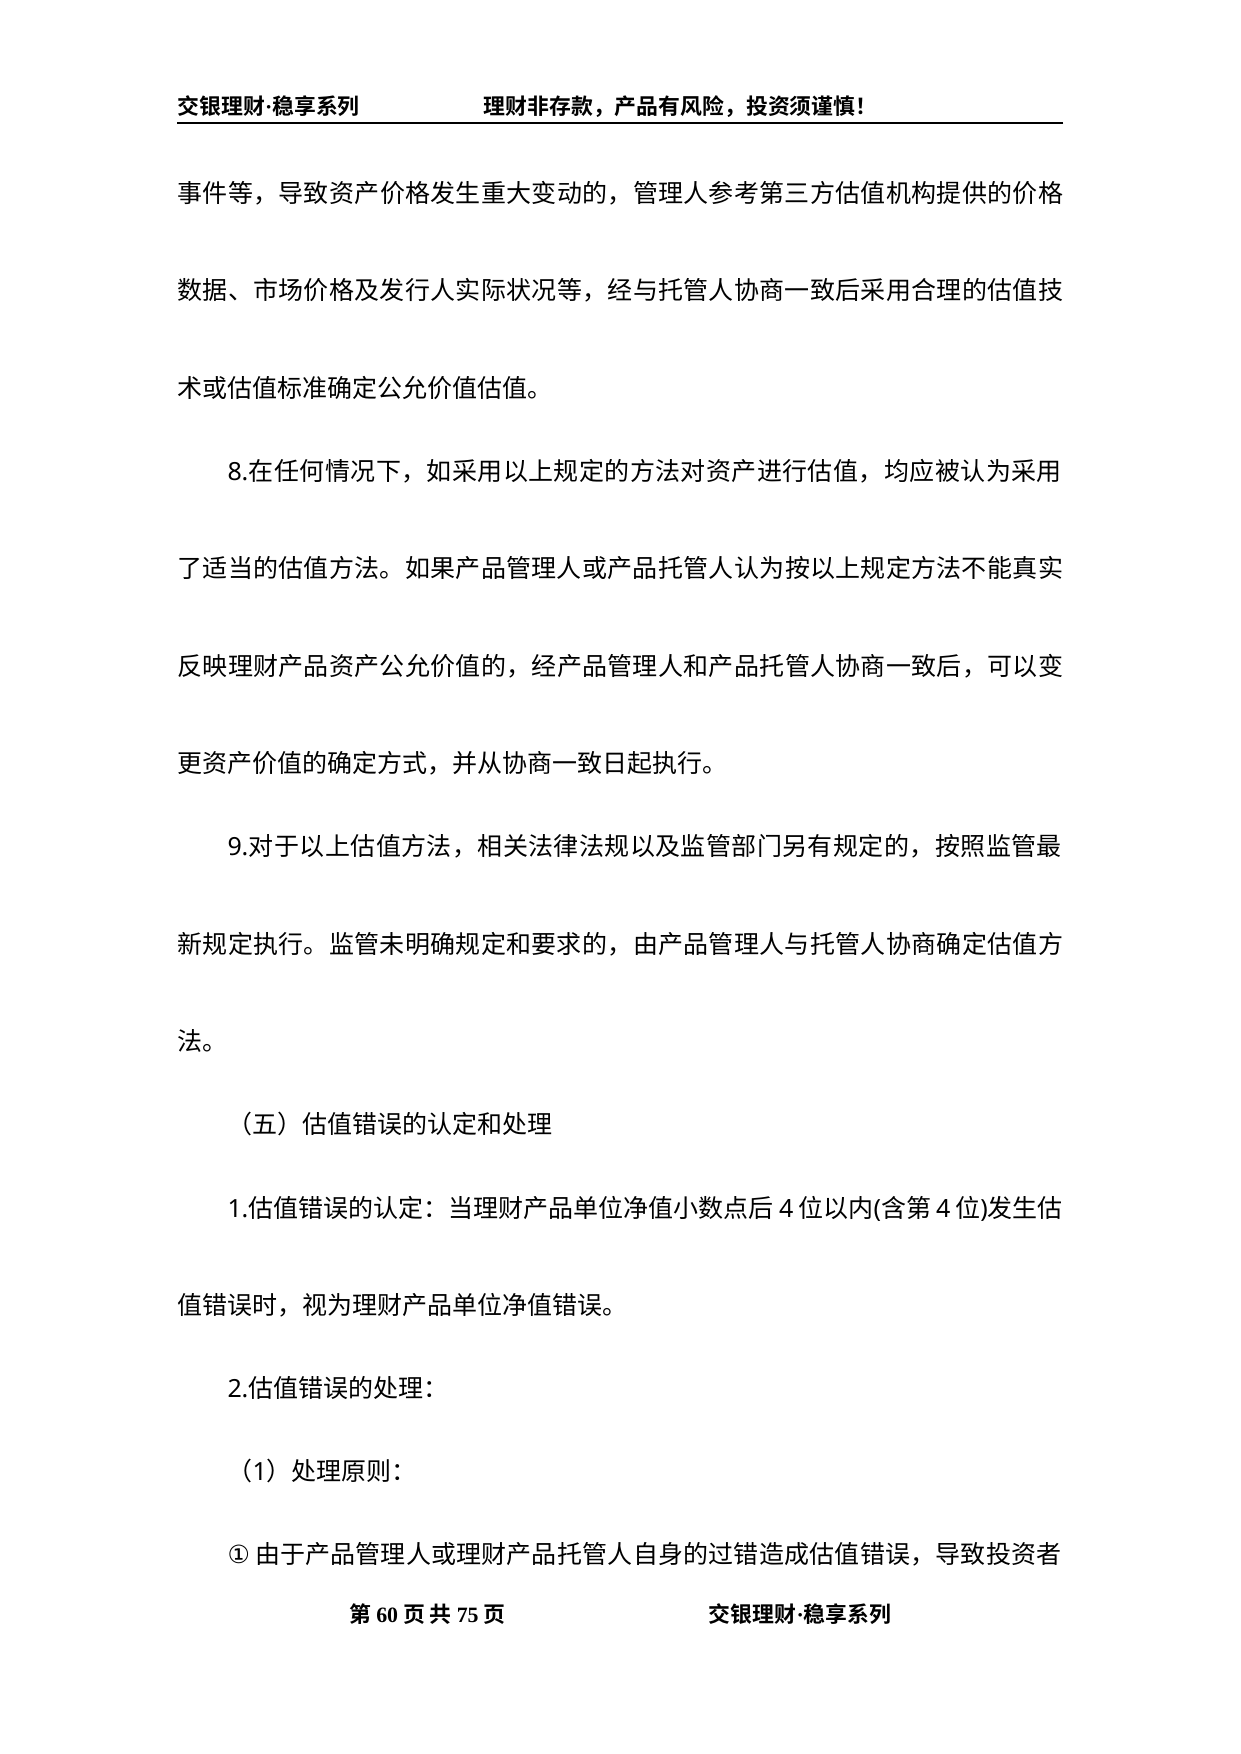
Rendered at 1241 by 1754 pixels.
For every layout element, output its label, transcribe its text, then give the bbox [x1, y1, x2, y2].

text 9.对于以上估值方法，相关法律法规以及监管部门另有规定的，按照监管最新规定执行。监管未明确规定和要求的，由产品管理人与托管人协商确定估值方法。 [177, 812, 1063, 1072]
text 8.在任何情况下，如采用以上规定的方法对资产进行估值，均应被认为采用了适当的估值方法。如果产品管理人或产品托管人认为按以上规定方法不能真实反映理财产品资产公允价值的，经产品管理人和产品托管人协商一致后，可以变更资产价值的确定方式，并从协商一致日起执行。 [177, 437, 1063, 794]
text （五）估值错误的认定和处理 [177, 1091, 1063, 1156]
text 1.估值错误的认定：当理财产品单位净值小数点后4位以内(含第4位)发生估值错误时，视为理财产品单位净值错误。 [177, 1174, 1063, 1336]
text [177, 1521, 1063, 1586]
text 2.估值错误的处理： [177, 1354, 1063, 1419]
text （1）处理原则： [177, 1437, 1063, 1502]
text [177, 159, 1063, 419]
